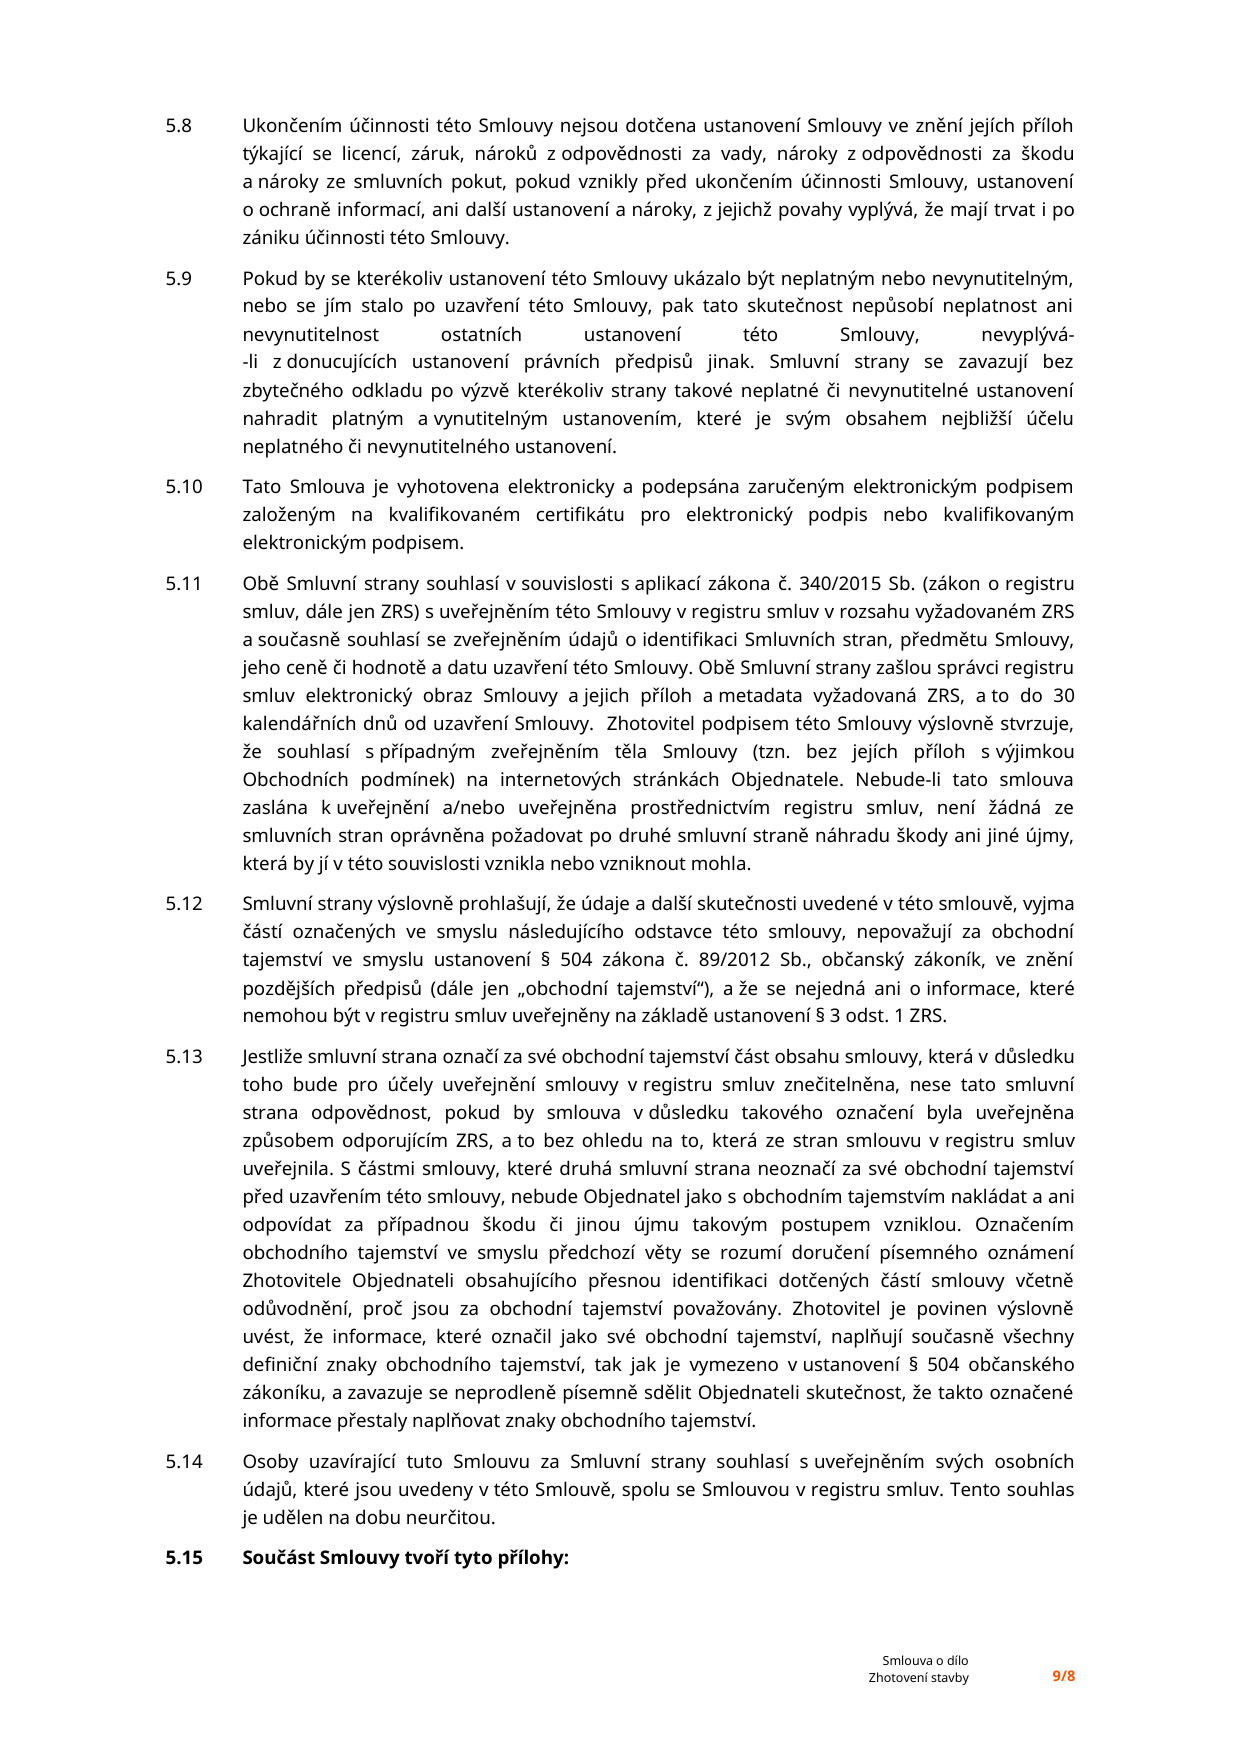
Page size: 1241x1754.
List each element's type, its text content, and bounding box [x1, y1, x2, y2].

text Smluvní strany výslovně prohlašují, že údaje a další skutečnosti uvedené v této smlouvě, vyjma částí označených ve smyslu následujícího odstavce této smlouvy, nepovažují za obchodní tajemství ve smyslu ustanovení § 504 zákona č. 89/2012 Sb., občanský zákoník, ve znění pozdějších předpisů (dále jen „obchodní tajemství“), a že se nejedná ani o informace, které nemohou být v registru smluv uveřejněny na základě ustanovení § 3 odst. 1 ZRS. [165, 891, 1075, 1028]
text Součást Smlouvy tvoří tyto přílohy: [165, 1545, 1075, 1570]
text Tato Smlouva je vyhotovena elektronicky a podepsána zaručeným elektronickým podpisem založeným na kvalifikovaném certifikátu pro elektronický podpis nebo kvalifikovaným elektronickým podpisem. [165, 473, 1075, 555]
text Osoby uzavírající tuto Smlouvu za Smluvní strany souhlasí s uveřejněním svých osobních údajů, které jsou uvedeny v této Smlouvě, spolu se Smlouvou v registru smluv. Tento souhlas je udělen na dobu neurčitou. [165, 1448, 1075, 1530]
text Obě Smluvní strany souhlasí v souvislosti s aplikací zákona č. 340/2015 Sb. (zákon o registru smluv, dále jen ZRS) s uveřejněním této Smlouvy v registru smluv v rozsahu vyžadovaném ZRS a současně souhlasí se zveřejněním údajů o identifikaci Smluvních stran, předmětu Smlouvy, jeho ceně či hodnotě a datu uzavření této Smlouvy. Obě Smluvní strany zašlou správci registru smluv elektronický obraz Smlouvy a jejich příloh a metadata vyžadovaná ZRS, a to do 30 kalendářních dnů od uzavření Smlouvy. Zhotovitel podpisem této Smlouvy výslovně stvrzuje, že souhlasí s případným zveřejněním těla Smlouvy (tzn. bez jejích příloh s výjimkou Obchodních podmínek) na internetových stránkách Objednatele. Nebude-li tato smlouva zaslána k uveřejnění a/nebo uveřejněna prostřednictvím registru smluv, není žádná ze smluvních stran oprávněna požadovat po druhé smluvní straně náhradu škody ani jiné újmy, která by jí v této souvislosti vznikla nebo vzniknout mohla. [165, 570, 1075, 876]
text Jestliže smluvní strana označí za své obchodní tajemství část obsahu smlouvy, která v důsledku toho bude pro účely uveřejnění smlouvy v registru smluv znečitelněna, nese tato smluvní strana odpovědnost, pokud by smlouva v důsledku takového označení byla uveřejněna způsobem odporujícím ZRS, a to bez ohledu na to, která ze stran smlouvu v registru smluv uveřejnila. S částmi smlouvy, které druhá smluvní strana neoznačí za své obchodní tajemství před uzavřením této smlouvy, nebude Objednatel jako s obchodním tajemstvím nakládat a ani odpovídat za případnou škodu či jinou újmu takovým postupem vzniklou. Označením obchodního tajemství ve smyslu předchozí věty se rozumí doručení písemného oznámení Zhotovitele Objednateli obsahujícího přesnou identifikaci dotčených částí smlouvy včetně odůvodnění, proč jsou za obchodní tajemství považovány. Zhotovitel je povinen výslovně uvést, že informace, které označil jako své obchodní tajemství, naplňují současně všechny definiční znaky obchodního tajemství, tak jak je vymezeno v ustanovení § 504 občanského zákoníku, a zavazuje se neprodleně písemně sdělit Objednateli skutečnost, že takto označené informace přestaly naplňovat znaky obchodního tajemství. [165, 1043, 1075, 1433]
text Pokud by se kterékoliv ustanovení této Smlouvy ukázalo být neplatným nebo nevynutitelným, nebo se jím stalo po uzavření této Smlouvy, pak tato skutečnost nepůsobí neplatnost ani nevynutitelnost ostatních ustanovení této Smlouvy, nevyplývá- -li z donucujících ustanovení právních předpisů jinak. Smluvní strany se zavazují bez zbytečného odkladu po výzvě kterékoliv strany takové neplatné či nevynutitelné ustanovení nahradit platným a vynutitelným ustanovením, které je svým obsahem nejbližší účelu neplatného či nevynutitelného ustanovení. [165, 265, 1075, 458]
text Ukončením účinnosti této Smlouvy nejsou dotčena ustanovení Smlouvy ve znění jejích příloh týkající se licencí, záruk, nároků z odpovědnosti za vady, nároky z odpovědnosti za škodu a nároky ze smluvních pokut, pokud vznikly před ukončením účinnosti Smlouvy, ustanovení o ochraně informací, ani další ustanovení a nároky, z jejichž povahy vyplývá, že mají trvat i po zániku účinnosti této Smlouvy. [165, 112, 1075, 250]
